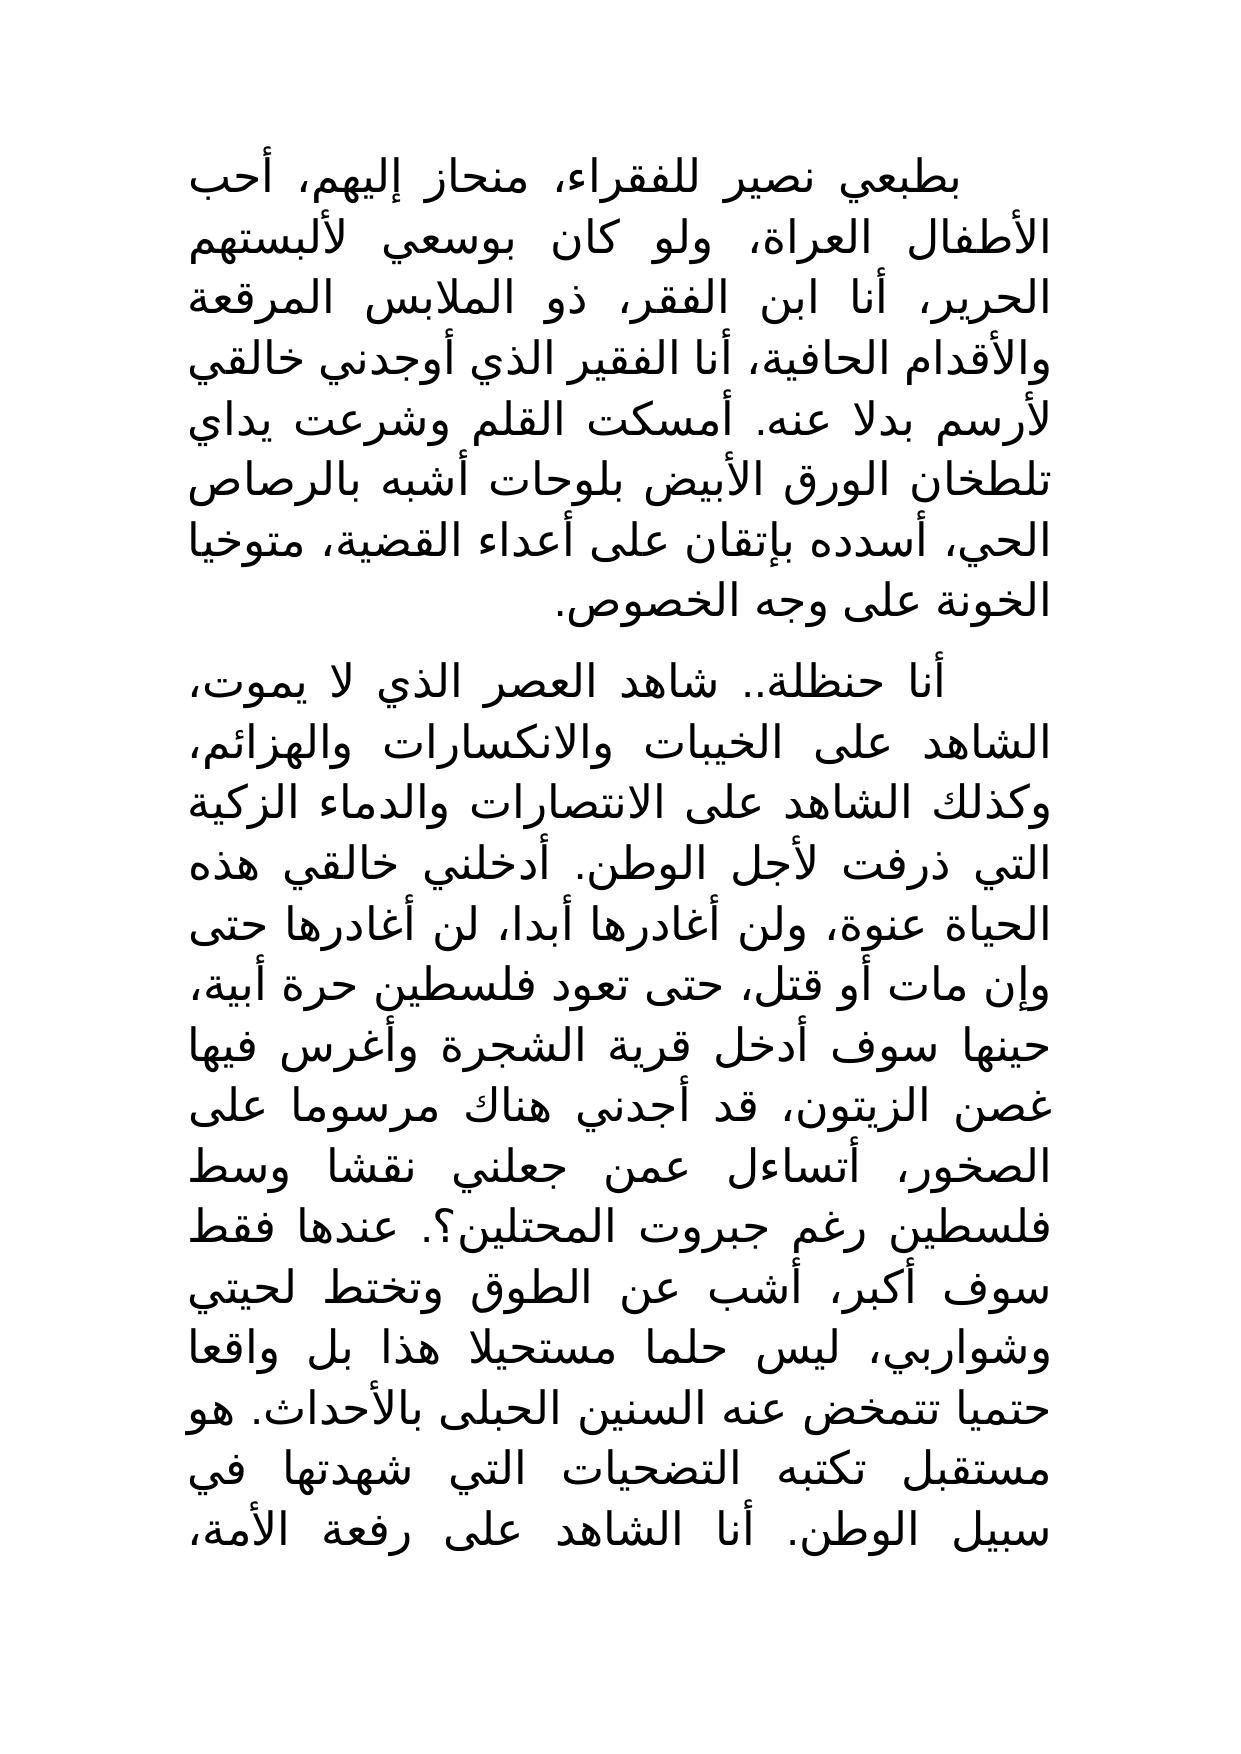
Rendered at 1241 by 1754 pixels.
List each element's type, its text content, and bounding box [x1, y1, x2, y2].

text بطبعي نصير للفقراء، منحاز إليهم، أحب الأطفال العراة، ولو كان بوسعي لألبستهم الحرير، أنا ابن الفقر، ذو الملابس المرقعة والأقدام الحافية، أنا الفقير الذي أوجدني خالقي لأرسم بدلا عنه. أمسكت القلم وشرعت يداي تلطخان الورق الأبيض بلوحات أشبه بالرصاص الحي، أسدده بإتقان على أعداء القضية، متوخيا الخونة على وجه الخصوص. [187, 150, 1053, 626]
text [187, 655, 1053, 1555]
